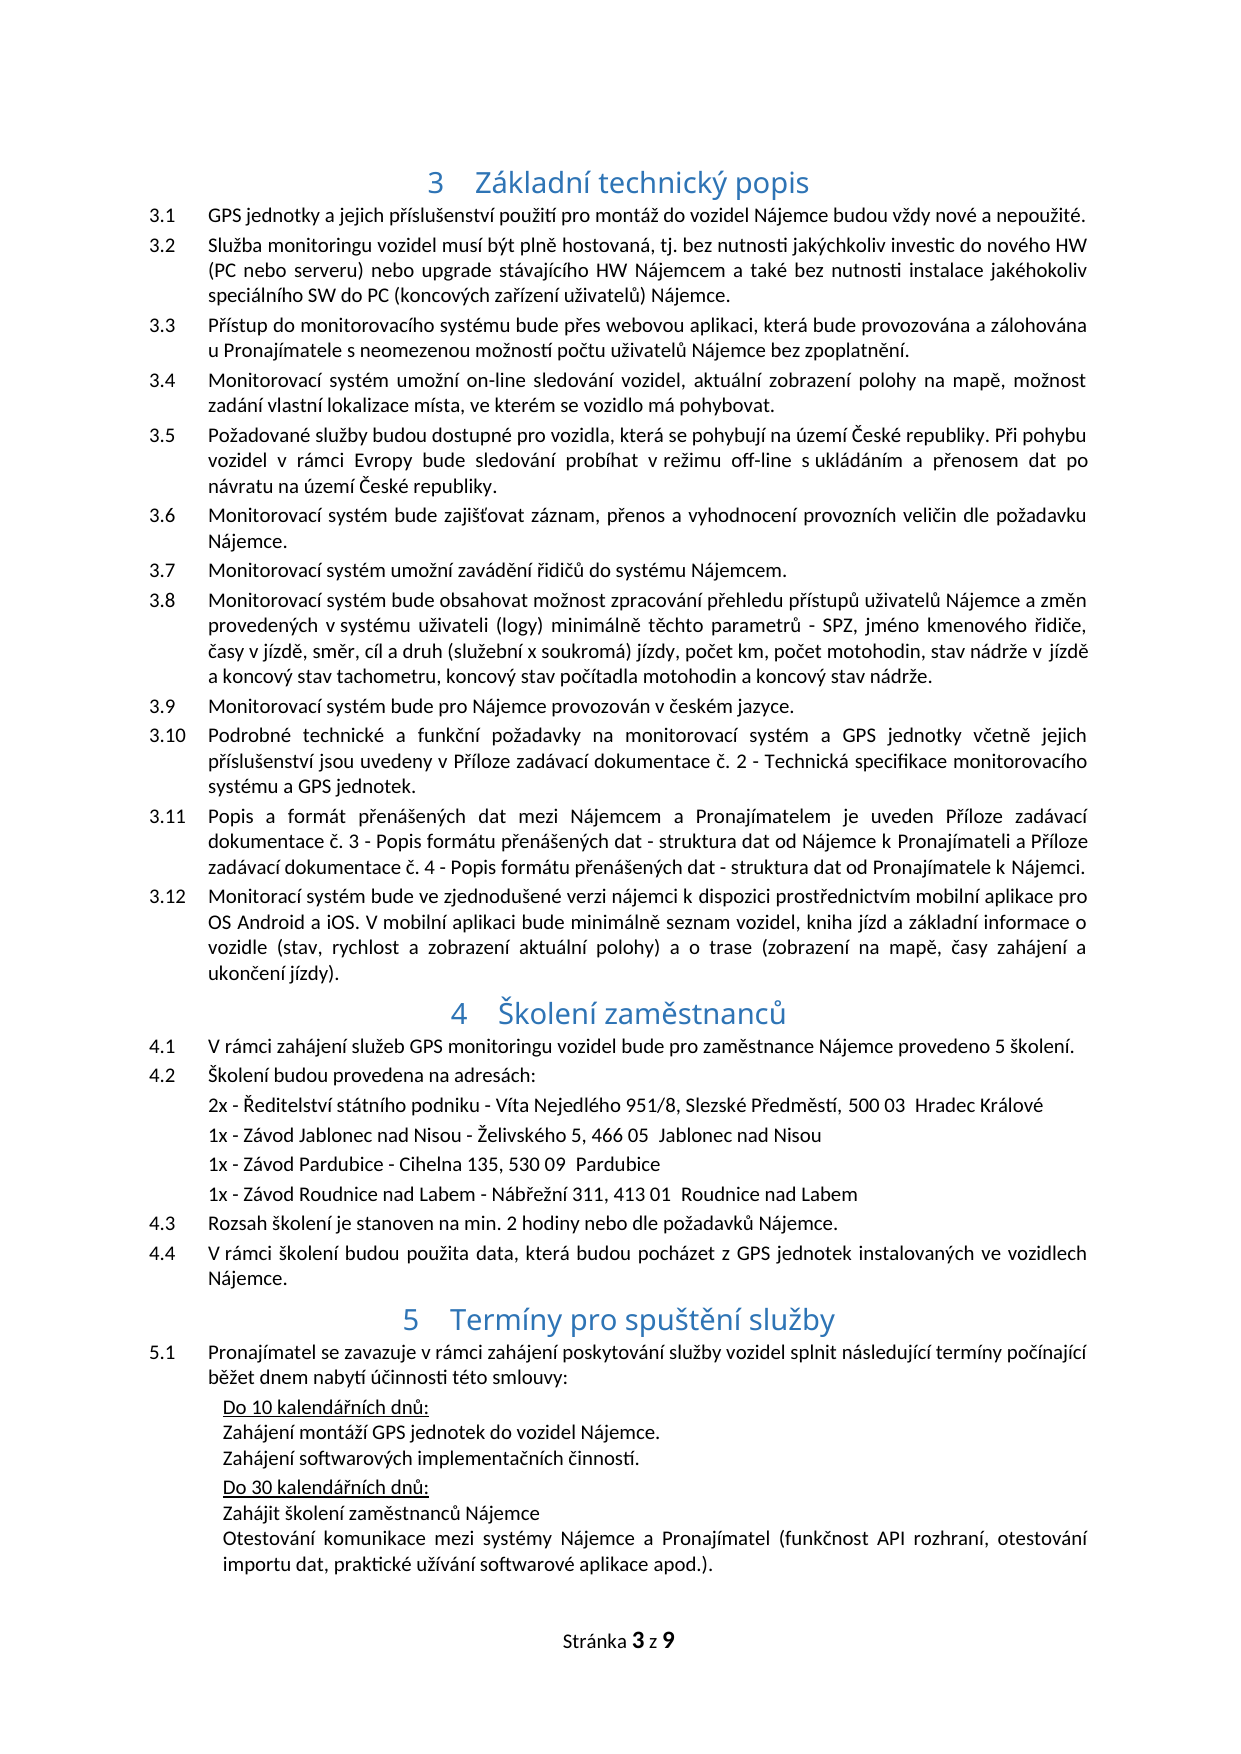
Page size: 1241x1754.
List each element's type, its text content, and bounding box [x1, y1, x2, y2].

list Zahájit školení zaměstnanců Nájemce [223, 1500, 1088, 1525]
text Monitorovací systém bude obsahovat možnost zpracování přehledu přístupů uživatelů Nájemce a změn provedených v systému uživateli (logy) minimálně těchto parametrů - SPZ, jméno kmenového řidiče, časy v jízdě, směr, cíl a druh (služební x soukromá) jízdy, počet km, počet motohodin, stav nádrže v jízdě a koncový stav tachometru, koncový stav počítadla motohodin a koncový stav nádrže. [149, 587, 1088, 689]
text Rozsah školení je stanoven na min. 2 hodiny nebo dle požadavků Nájemce. [149, 1211, 1088, 1236]
text Monitorovací systém bude pro Nájemce provozován v českém jazyce. [149, 693, 1088, 718]
text Popis a formát přenášených dat mezi Nájemcem a Pronajímatelem je uveden Příloze zadávací dokumentace č. 3 - Popis formátu přenášených dat - struktura dat od Nájemce k Pronajímateli a Příloze zadávací dokumentace č. 4 - Popis formátu přenášených dat - struktura dat od Pronajímatele k Nájemci. [149, 803, 1088, 879]
list Zahájení montáží GPS jednotek do vozidel Nájemce. [223, 1419, 1088, 1445]
list 1x - Závod Jablonec nad Nisou - Želivského 5, 466 05 Jablonec nad Nisou [208, 1122, 1088, 1147]
list Otestování komunikace mezi systémy Nájemce a Pronajímatel (funkčnost API rozhraní, otestování importu dat, praktické užívání softwarové aplikace apod.). [223, 1525, 1088, 1576]
text Požadované služby budou dostupné pro vozidla, která se pohybují na území České republiky. Při pohybu vozidel v rámci Evropy bude sledování probíhat v režimu off-line s ukládáním a přenosem dat po návratu na území České republiky. [149, 422, 1088, 498]
text Pronajímatel se zavazuje v rámci zahájení poskytování služby vozidel splnit následující termíny počínající běžet dnem nabytí účinnosti této smlouvy: [149, 1339, 1088, 1390]
list 2x - Ředitelství státního podniku - Víta Nejedlého 951/8, Slezské Předměstí, 500 03 Hradec Králové [208, 1092, 1088, 1118]
text Monitorovací systém umožní zavádění řidičů do systému Nájemcem. [149, 558, 1088, 583]
text Přístup do monitorovacího systému bude přes webovou aplikaci, která bude provozována a zálohována u Pronajímatele s neomezenou možností počtu uživatelů Nájemce bez zpoplatnění. [149, 312, 1088, 363]
list Zahájení softwarových implementačních činností. [223, 1445, 1088, 1470]
text Monitorací systém bude ve zjednodušené verzi nájemci k dispozici prostřednictvím mobilní aplikace pro OS Android a iOS. V mobilní aplikaci bude minimálně seznam vozidel, kniha jízd a základní informace o vozidle (stav, rychlost a zobrazení aktuální polohy) a o trase (zobrazení na mapě, časy zahájení a ukončení jízdy). [149, 883, 1088, 985]
text Monitorovací systém bude zajišťovat záznam, přenos a vyhodnocení provozních veličin dle požadavku Nájemce. [149, 503, 1088, 553]
list Do 10 kalendářních dnů: [223, 1394, 1088, 1419]
text V rámci školení budou použita data, která budou pocházet z GPS jednotek instalovaných ve vozidlech Nájemce. [149, 1240, 1088, 1291]
list 1x - Závod Pardubice - Cihelna 135, 530 09 Pardubice [208, 1151, 1088, 1177]
text GPS jednotky a jejich příslušenství použití pro montáž do vozidel Nájemce budou vždy nové a nepoužité. [149, 202, 1088, 228]
text Podrobné technické a funkční požadavky na monitorovací systém a GPS jednotky včetně jejich příslušenství jsou uvedeny v Příloze zadávací dokumentace č. 2 - Technická specifikace monitorovacího systému a GPS jednotek. [149, 723, 1088, 799]
list Do 30 kalendářních dnů: [223, 1474, 1088, 1500]
text V rámci zahájení služeb GPS monitoringu vozidel bude pro zaměstnance Nájemce provedeno 5 školení. [149, 1033, 1088, 1058]
subtitle Školení zaměstnanců [149, 993, 1088, 1033]
text Monitorovací systém umožní on-line sledování vozidel, aktuální zobrazení polohy na mapě, možnost zadání vlastní lokalizace místa, ve kterém se vozidlo má pohybovat. [149, 367, 1088, 418]
text Služba monitoringu vozidel musí být plně hostovaná, tj. bez nutnosti jakýchkoliv investic do nového HW (PC nebo serveru) nebo upgrade stávajícího HW Nájemcem a také bez nutnosti instalace jakéhokoliv speciálního SW do PC (koncových zařízení uživatelů) Nájemce. [149, 232, 1088, 308]
list 1x - Závod Roudnice nad Labem - Nábřežní 311, 413 01 Roudnice nad Labem [208, 1181, 1088, 1206]
subtitle Základní technický popis [149, 162, 1088, 202]
text Školení budou provedena na adresách: [149, 1063, 1088, 1088]
subtitle Termíny pro spuštění služby [149, 1299, 1088, 1339]
